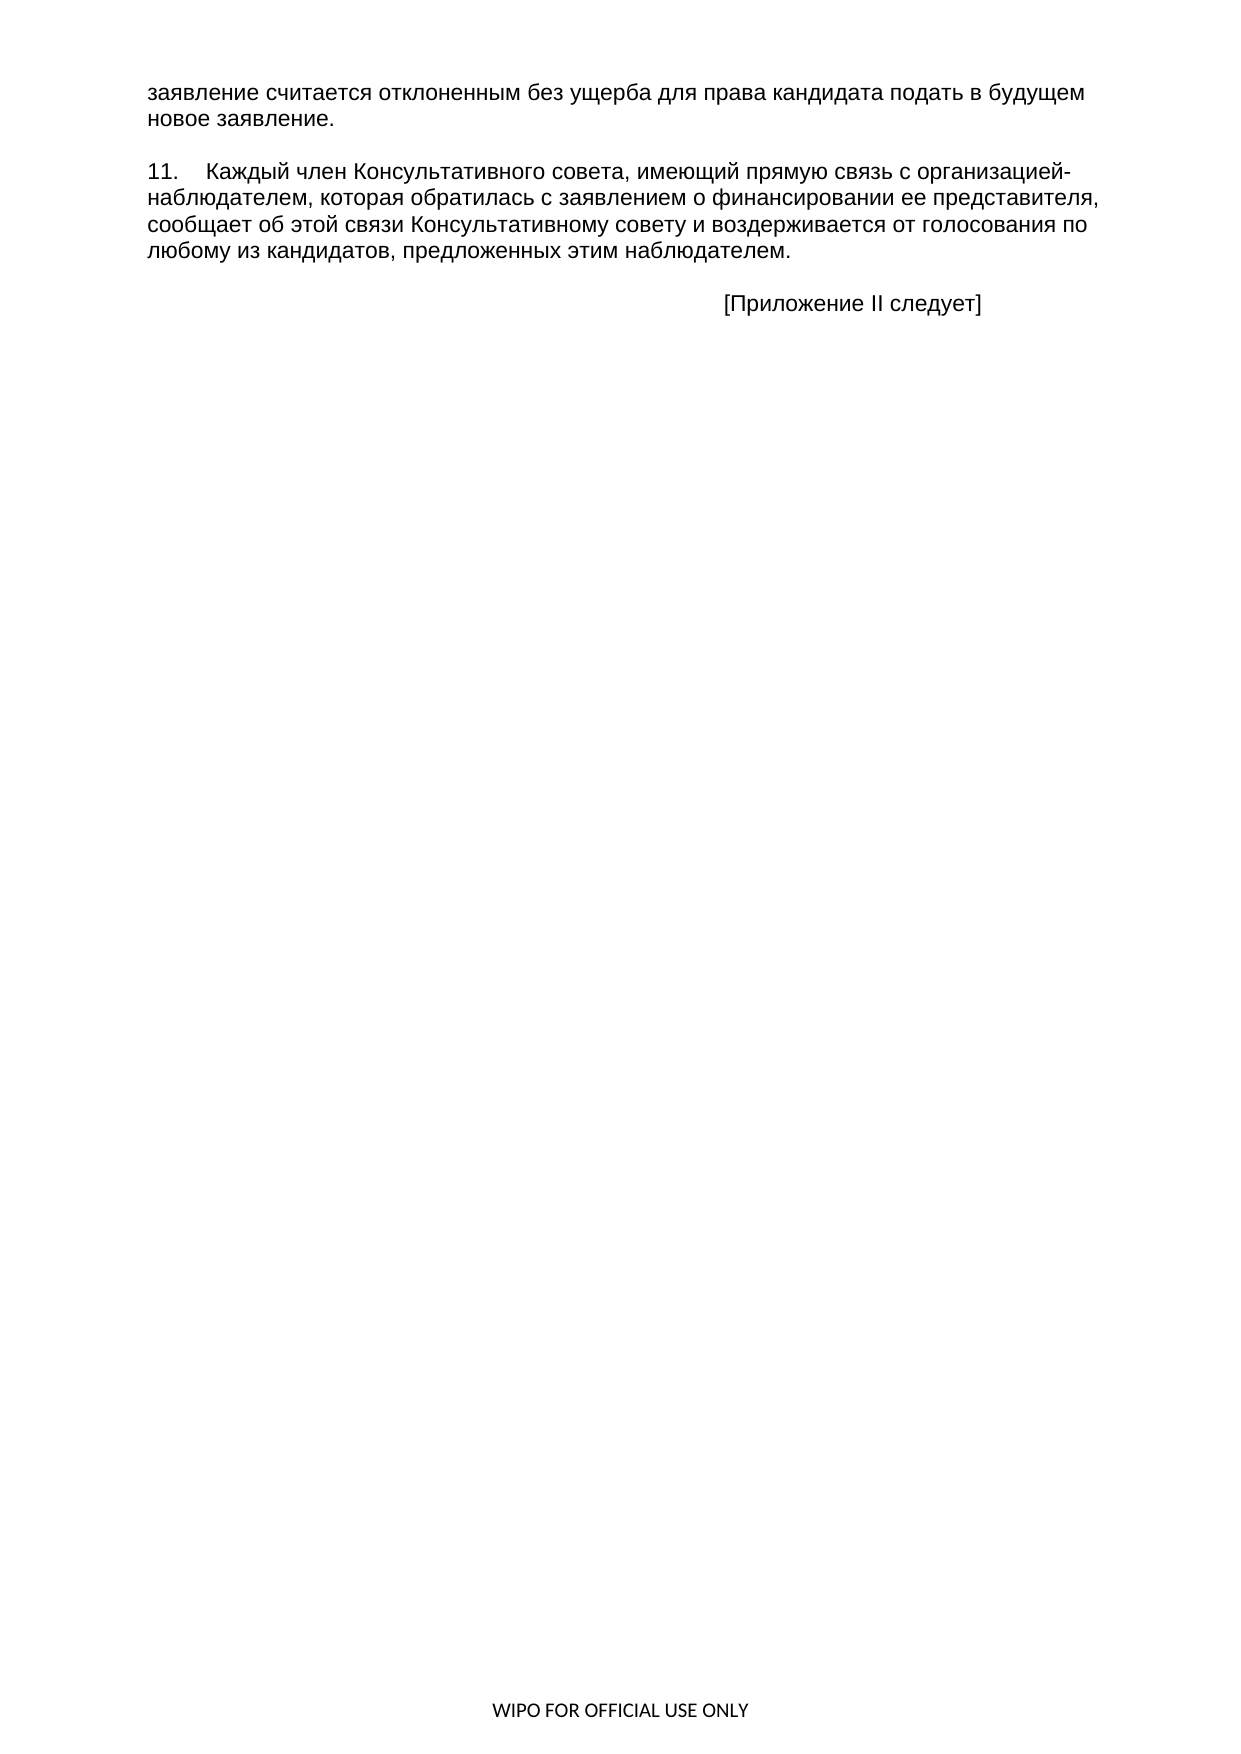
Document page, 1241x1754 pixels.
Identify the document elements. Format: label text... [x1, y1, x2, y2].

text 11. Каждый член Консультативного совета, имеющий прямую связь с организацией-наблюдателем, которая обратилась с заявлением о финансировании ее представителя, сообщает об этой связи Консультативному совету и воздерживается от голосования по любому из кандидатов, предложенных этим наблюдателем. [147, 158, 1152, 263]
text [147, 79, 1152, 132]
text [Приложение II следует] [723, 290, 1152, 316]
